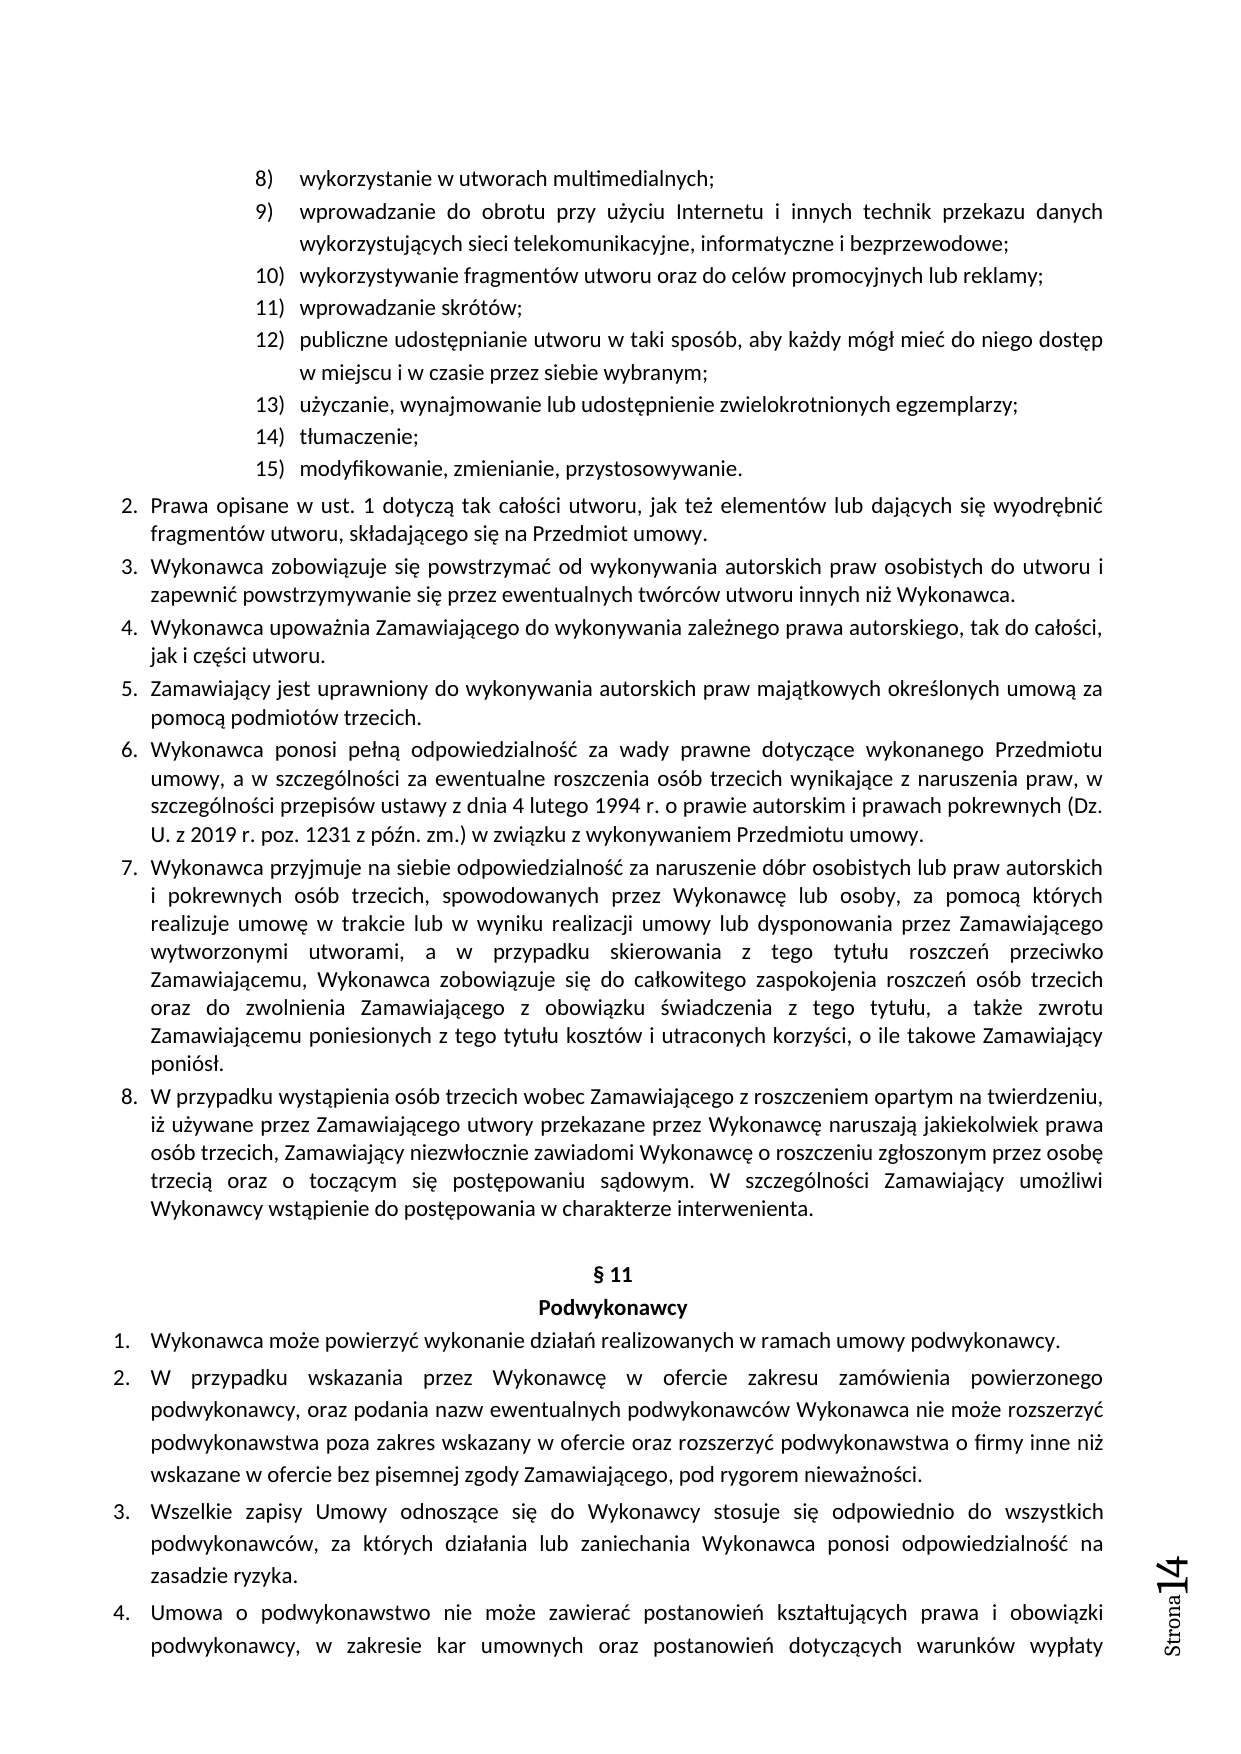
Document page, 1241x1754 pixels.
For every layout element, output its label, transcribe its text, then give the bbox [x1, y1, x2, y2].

list publiczne udostępnianie utworu w taki sposób, aby każdy mógł mieć do niego dostęp w miejscu i w czasie przez siebie wybranym; [255, 326, 1105, 386]
text 7. Wykonawca przyjmuje na siebie odpowiedzialność za naruszenie dóbr osobistych lub praw autorskich i pokrewnych osób trzecich, spowodowanych przez Wykonawcę lub osoby, za pomocą których realizuje umowę w trakcie lub w wyniku realizacji umowy lub dysponowania przez Zamawiającego wytworzonymi utworami, a w przypadku skierowania z tego tytułu roszczeń przeciwko Zamawiającemu, Wykonawca zobowiązuje się do całkowitego zaspokojenia roszczeń osób trzecich oraz do zwolnienia Zamawiającego z obowiązku świadczenia z tego tytułu, a także zwrotu Zamawiającemu poniesionych z tego tytułu kosztów i utraconych korzyści, o ile takowe Zamawiający poniósł. [121, 853, 1105, 1077]
list wprowadzanie skrótów; [255, 293, 1105, 321]
text 5. Zamawiający jest uprawniony do wykonywania autorskich praw majątkowych określonych umową za pomocą podmiotów trzecich. [121, 674, 1105, 731]
list Wszelkie zapisy Umowy odnoszące się do Wykonawcy stosuje się odpowiednio do wszystkich podwykonawców, za których działania lub zaniechania Wykonawca ponosi odpowiedzialność na zasadzie ryzyka. [113, 1497, 1105, 1589]
text 4. Wykonawca upoważnia Zamawiającego do wykonywania zależnego prawa autorskiego, tak do całości, jak i części utworu. [121, 613, 1105, 669]
list tłumaczenie; [255, 422, 1105, 450]
list użyczanie, wynajmowanie lub udostępnienie zwielokrotnionych egzemplarzy; [255, 390, 1105, 418]
list wykorzystanie w utworach multimedialnych; [255, 164, 1105, 193]
list W przypadku wskazania przez Wykonawcę w ofercie zakresu zamówienia powierzonego podwykonawcy, oraz podania nazw ewentualnych podwykonawców Wykonawca nie może rozszerzyć podwykonawstwa poza zakres wskazany w ofercie oraz rozszerzyć podwykonawstwa o firmy inne niż wskazane w ofercie bez pisemnej zgody Zamawiającego, pod rygorem nieważności. [113, 1363, 1105, 1488]
text 2. Prawa opisane w ust. 1 dotyczą tak całości utworu, jak też elementów lub dających się wyodrębnić fragmentów utworu, składającego się na Przedmiot umowy. [121, 491, 1105, 547]
text 3. Wykonawca zobowiązuje się powstrzymać od wykonywania autorskich praw osobistych do utworu i zapewnić powstrzymywanie się przez ewentualnych twórców utworu innych niż Wykonawca. [121, 552, 1105, 608]
list wykorzystywanie fragmentów utworu oraz do celów promocyjnych lub reklamy; [255, 261, 1105, 289]
list wprowadzanie do obrotu przy użyciu Internetu i innych technik przekazu danych wykorzystujących sieci telekomunikacyjne, informatyczne i bezprzewodowe; [255, 197, 1105, 257]
list modyfikowanie, zmienianie, przystosowywanie. [255, 454, 1105, 482]
text Podwykonawcy [121, 1293, 1105, 1321]
text 6. Wykonawca ponosi pełną odpowiedzialność za wady prawne dotyczące wykonanego Przedmiotu umowy, a w szczególności za ewentualne roszczenia osób trzecich wynikające z naruszenia praw, w szczególności przepisów ustawy z dnia 4 lutego 1994 r. o prawie autorskim i prawach pokrewnych (Dz. U. z 2019 r. poz. 1231 z późn. zm.) w związku z wykonywaniem Przedmiotu umowy. [121, 736, 1105, 848]
text 8. W przypadku wystąpienia osób trzecich wobec Zamawiającego z roszczeniem opartym na twierdzeniu, iż używane przez Zamawiającego utwory przekazane przez Wykonawcę naruszają jakiekolwiek prawa osób trzecich, Zamawiający niezwłocznie zawiadomi Wykonawcę o roszczeniu zgłoszonym przez osobę trzecią oraz o toczącym się postępowaniu sądowym. W szczególności Zamawiający umożliwi Wykonawcy wstąpienie do postępowania w charakterze interwenienta. [121, 1082, 1105, 1222]
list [113, 1598, 1105, 1659]
list Wykonawca może powierzyć wykonanie działań realizowanych w ramach umowy podwykonawcy. [113, 1326, 1105, 1354]
text § 11 [121, 1260, 1105, 1288]
